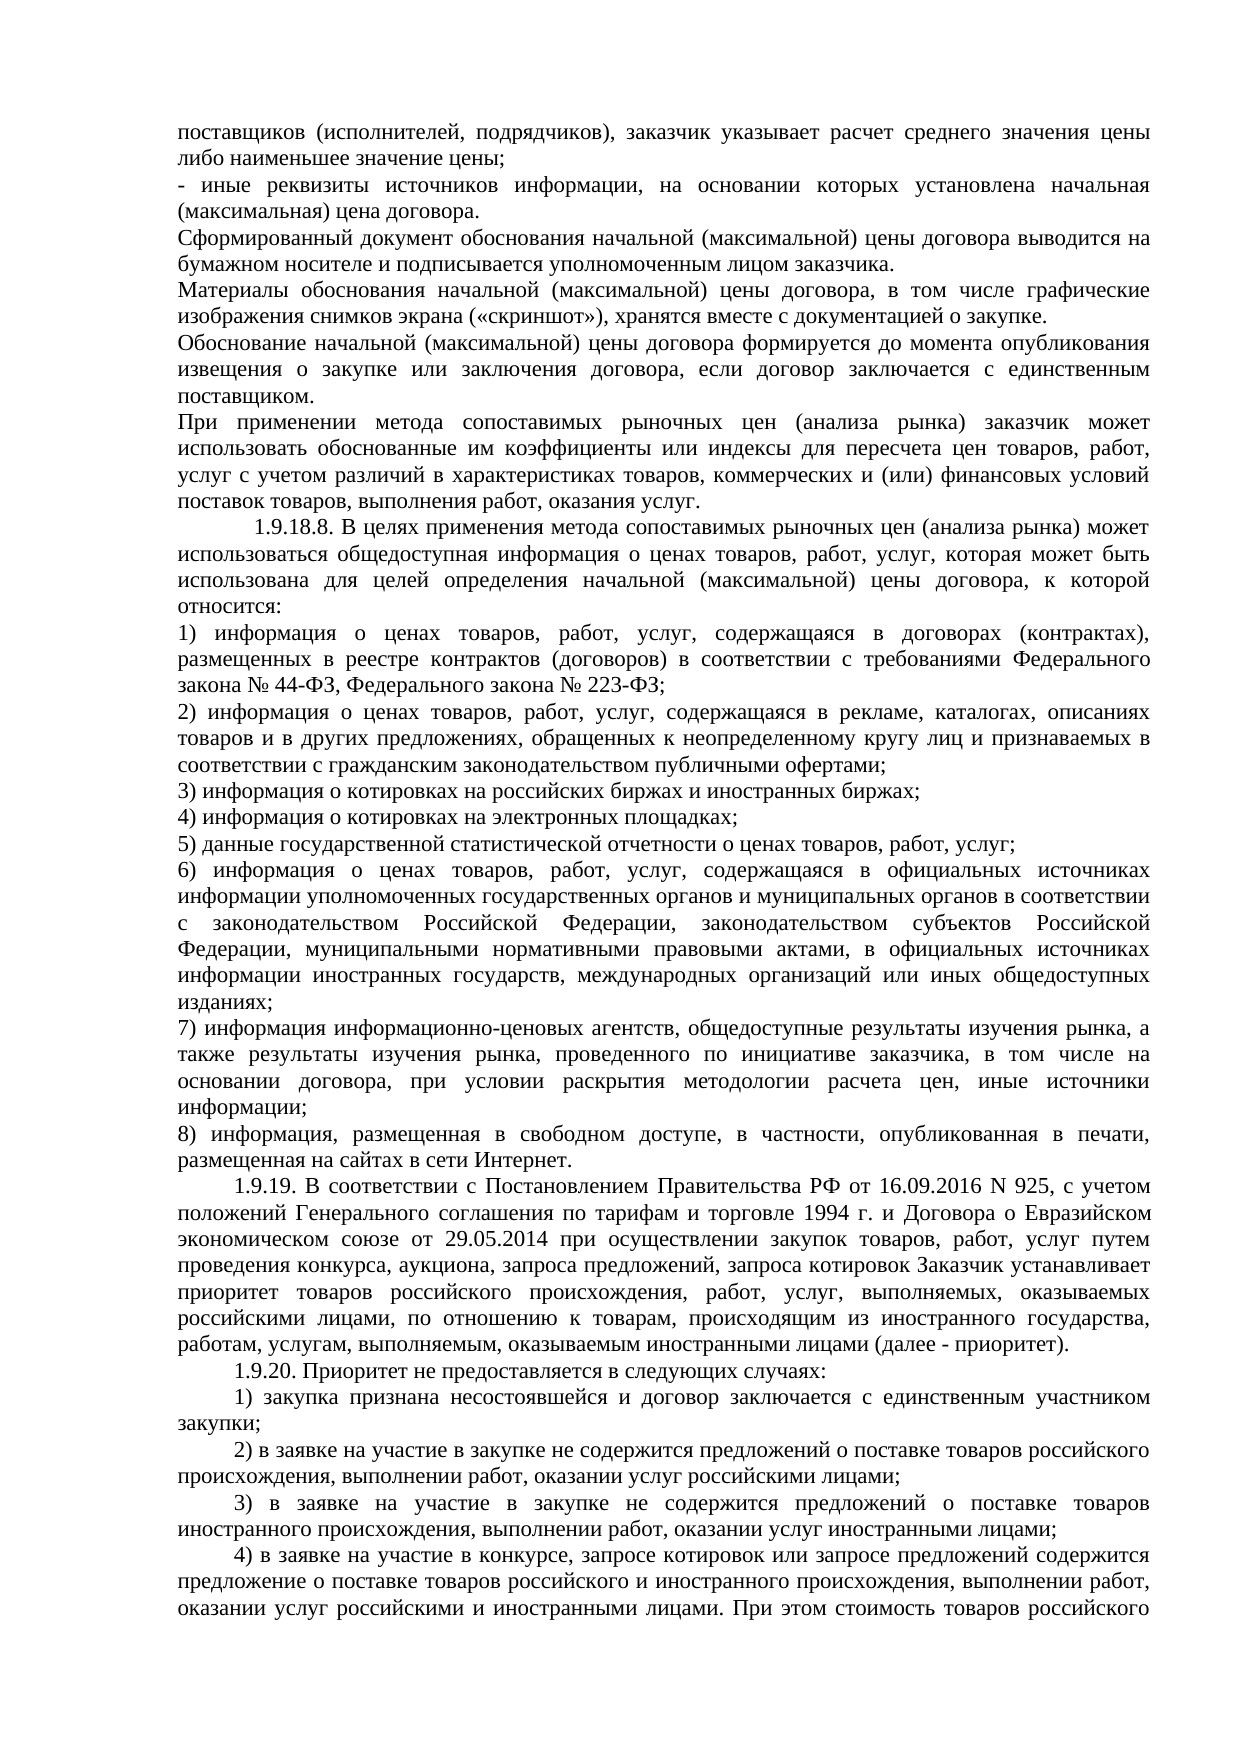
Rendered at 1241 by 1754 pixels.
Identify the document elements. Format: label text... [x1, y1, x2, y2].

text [177, 118, 1152, 171]
text 3) информация о котировках на российских биржах и иностранных биржах; [177, 777, 1152, 803]
text 4) информация о котировках на электронных площадках; [177, 803, 1152, 830]
text 7) информация информационно-ценовых агентств, общедоступные результаты изучения рынка, а также результаты изучения рынка, проведенного по инициативе заказчика, в том числе на основании договора, при условии раскрытия методологии расчета цен, иные источники информации; [177, 1014, 1152, 1119]
text 1) закупка признана несостоявшейся и договор заключается с единственным участником закупки; [177, 1383, 1152, 1436]
text 6) информация о ценах товаров, работ, услуг, содержащаяся в официальных источниках информации уполномоченных государственных органов и муниципальных органов в соответствии с законодательством Российской Федерации, законодательством субъектов Российской Федерации, муниципальными нормативными правовыми актами, в официальных источниках информации иностранных государств, международных организаций или иных общедоступных изданиях; [177, 856, 1152, 1014]
text 2) в заявке на участие в закупке не содержится предложений о поставке товаров российского происхождения, выполнении работ, оказании услуг российскими лицами; [177, 1436, 1152, 1488]
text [177, 1541, 1152, 1620]
text 1.9.18.8. В целях применения метода сопоставимых рыночных цен (анализа рынка) может использоваться общедоступная информация о ценах товаров, работ, услуг, которая может быть использована для целей определения начальной (максимальной) цены договора, к которой относится: [177, 513, 1152, 619]
text - иные реквизиты источников информации, на основании которых установлена начальная (максимальная) цена договора. [177, 171, 1152, 223]
text 1.9.19. В соответствии с Постановлением Правительства РФ от 16.09.2016 N 925, с учетом положений Генерального соглашения по тарифам и торговле 1994 г. и Договора о Евразийском экономическом союзе от 29.05.2014 при осуществлении закупок товаров, работ, услуг путем проведения конкурса, аукциона, запроса предложений, запроса котировок Заказчик устанавливает приоритет товаров российского происхождения, работ, услуг, выполняемых, оказываемых российскими лицами, по отношению к товарам, происходящим из иностранного государства, работам, услугам, выполняемым, оказываемым иностранными лицами (далее - приоритет). [177, 1172, 1152, 1357]
text Сформированный документ обоснования начальной (максимальной) цены договора выводится на бумажном носителе и подписывается уполномоченным лицом заказчика. [177, 223, 1152, 276]
text При применении метода сопоставимых рыночных цен (анализа рынка) заказчик может использовать обоснованные им коэффициенты или индексы для пересчета цен товаров, работ, услуг с учетом различий в характеристиках товаров, коммерческих и (или) финансовых условий поставок товаров, выполнения работ, оказания услуг. [177, 408, 1152, 513]
text Обоснование начальной (максимальной) цены договора формируется до момента опубликования извещения о закупке или заключения договора, если договор заключается с единственным поставщиком. [177, 329, 1152, 408]
text 2) информация о ценах товаров, работ, услуг, содержащаяся в рекламе, каталогах, описаниях товаров и в других предложениях, обращенных к неопределенному кругу лиц и признаваемых в соответствии с гражданским законодательством публичными офертами; [177, 698, 1152, 777]
text 3) в заявке на участие в закупке не содержится предложений о поставке товаров иностранного происхождения, выполнении работ, оказании услуг иностранными лицами; [177, 1488, 1152, 1541]
text 1) информация о ценах товаров, работ, услуг, содержащаяся в договорах (контрактах), размещенных в реестре контрактов (договоров) в соответствии с требованиями Федерального закона № 44-ФЗ, Федерального закона № 223-ФЗ; [177, 619, 1152, 698]
text 8) информация, размещенная в свободном доступе, в частности, опубликованная в печати, размещенная на сайтах в сети Интернет. [177, 1119, 1152, 1172]
text 1.9.20. Приоритет не предоставляется в следующих случаях: [177, 1357, 1152, 1383]
text 5) данные государственной статистической отчетности о ценах товаров, работ, услуг; [177, 830, 1152, 856]
text Материалы обоснования начальной (максимальной) цены договора, в том числе графические изображения снимков экрана («скриншот»), хранятся вместе с документацией о закупке. [177, 276, 1152, 329]
